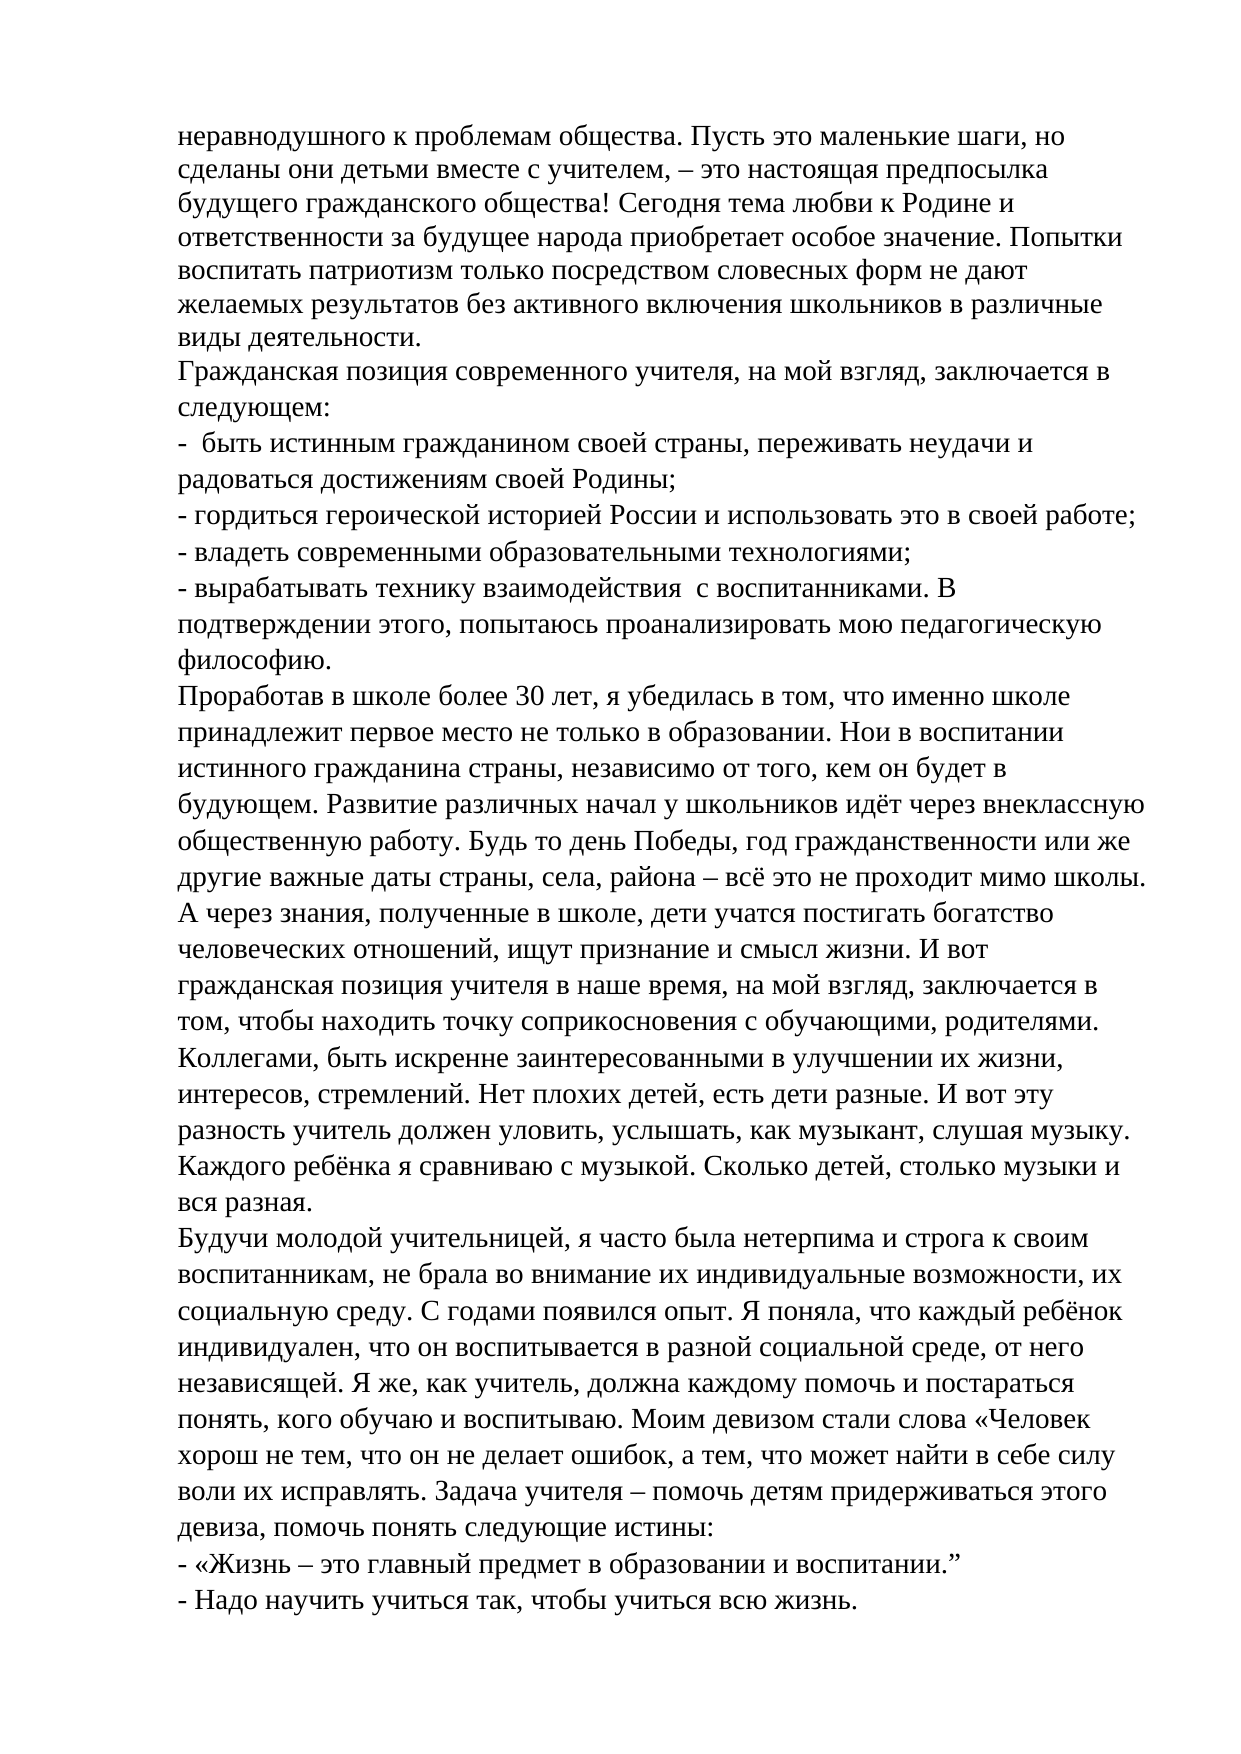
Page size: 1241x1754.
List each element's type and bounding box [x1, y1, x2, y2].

text [177, 118, 1152, 353]
text [177, 353, 1152, 1615]
